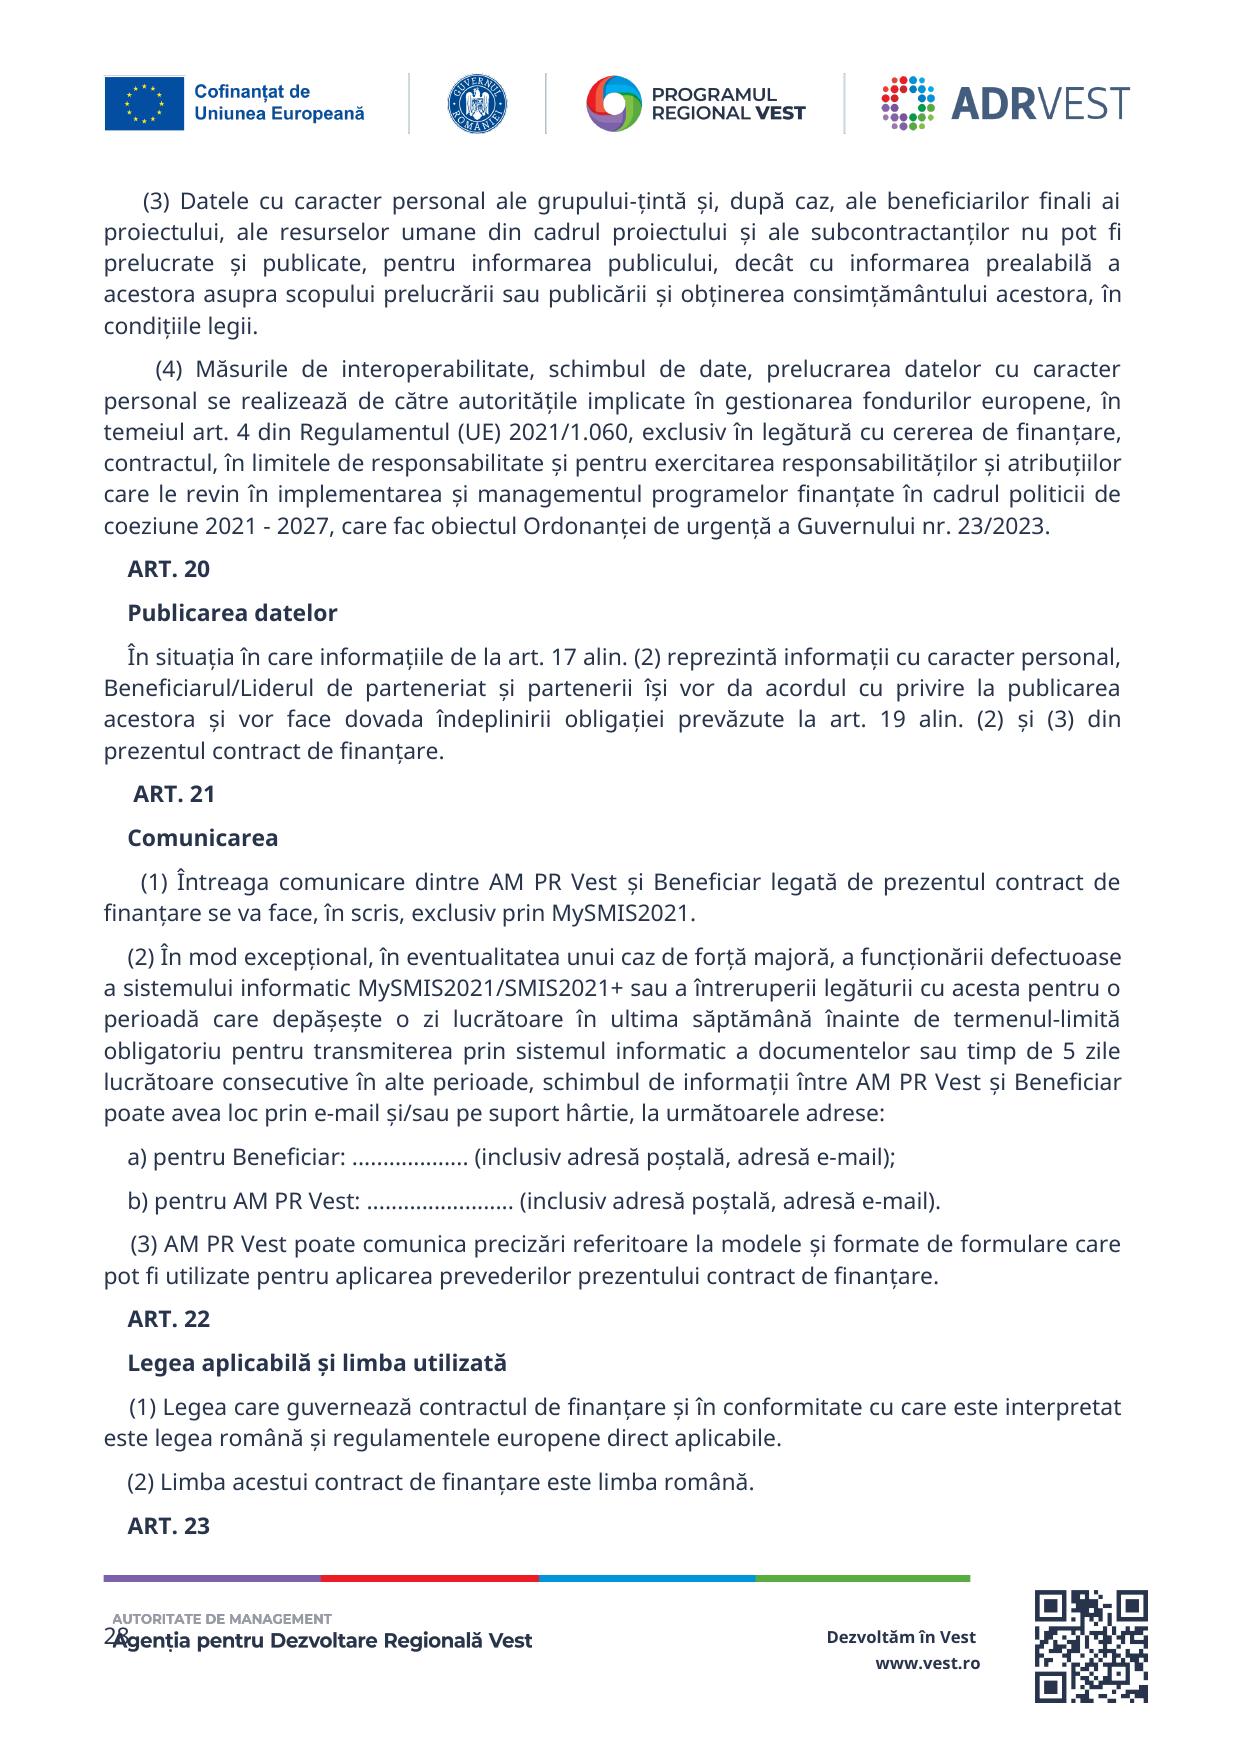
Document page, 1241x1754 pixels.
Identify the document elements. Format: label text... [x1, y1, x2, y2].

text Publicarea datelor [103, 597, 1122, 628]
text (3) Datele cu caracter personal ale grupului-ţintă şi, după caz, ale beneficiarilor finali ai proiectului, ale resurselor umane din cadrul proiectului şi ale subcontractanţilor nu pot fi prelucrate şi publicate, pentru informarea publicului, decât cu informarea prealabilă a acestora asupra scopului prelucrării sau publicării şi obţinerea consimţământului acestora, în condiţiile legii. [103, 184, 1122, 341]
text ART. 21 [103, 778, 1122, 809]
text ART. 23 [103, 1509, 1122, 1541]
text Legea aplicabilă şi limba utilizată [103, 1347, 1122, 1378]
picture [103, 73, 1131, 134]
text ART. 22 [103, 1303, 1122, 1334]
text a) pentru Beneficiar: ................... (inclusiv adresă poştală, adresă e-mail); [103, 1141, 1122, 1172]
text (1) Întreaga comunicare dintre AM PR Vest şi Beneficiar legată de prezentul contract de finanţare se va face, în scris, exclusiv prin MySMIS2021. [103, 866, 1122, 928]
text (2) În mod excepţional, în eventualitatea unui caz de forţă majoră, a funcţionării defectuoase a sistemului informatic MySMIS2021/SMIS2021+ sau a întreruperii legăturii cu acesta pentru o perioadă care depăşeşte o zi lucrătoare în ultima săptămână înainte de termenul-limită obligatoriu pentru transmiterea prin sistemul informatic a documentelor sau timp de 5 zile lucrătoare consecutive în alte perioade, schimbul de informaţii între AM PR Vest şi Beneficiar poate avea loc prin e-mail şi/sau pe suport hârtie, la următoarele adrese: [103, 941, 1122, 1128]
text (4) Măsurile de interoperabilitate, schimbul de date, prelucrarea datelor cu caracter personal se realizează de către autorităţile implicate în gestionarea fondurilor europene, în temeiul art. 4 din Regulamentul (UE) 2021/1.060, exclusiv în legătură cu cererea de finanţare, contractul, în limitele de responsabilitate şi pentru exercitarea responsabilităţilor şi atribuţiilor care le revin în implementarea şi managementul programelor finanţate în cadrul politicii de coeziune 2021 - 2027, care fac obiectul Ordonanţei de urgenţă a Guvernului nr. 23/2023. [103, 353, 1122, 541]
text ART. 20 [103, 553, 1122, 584]
picture [1026, 1581, 1157, 1712]
text (1) Legea care guvernează contractul de finanţare şi în conformitate cu care este interpretat este legea română şi regulamentele europene direct aplicabile. [103, 1391, 1122, 1453]
text b) pentru AM PR Vest: ........................ (inclusiv adresă poştală, adresă e-mail). [103, 1184, 1122, 1216]
text (3) AM PR Vest poate comunica precizări referitoare la modele şi formate de formulare care pot fi utilizate pentru aplicarea prevederilor prezentului contract de finanţare. [103, 1228, 1122, 1291]
text (2) Limba acestui contract de finanţare este limba română. [103, 1466, 1122, 1497]
text Comunicarea [103, 822, 1122, 853]
text În situaţia în care informaţiile de la art. 17 alin. (2) reprezintă informaţii cu caracter personal, Beneficiarul/Liderul de parteneriat şi partenerii îşi vor da acordul cu privire la publicarea acestora şi vor face dovada îndeplinirii obligaţiei prevăzute la art. 19 alin. (2) şi (3) din prezentul contract de finanţare. [103, 641, 1122, 766]
